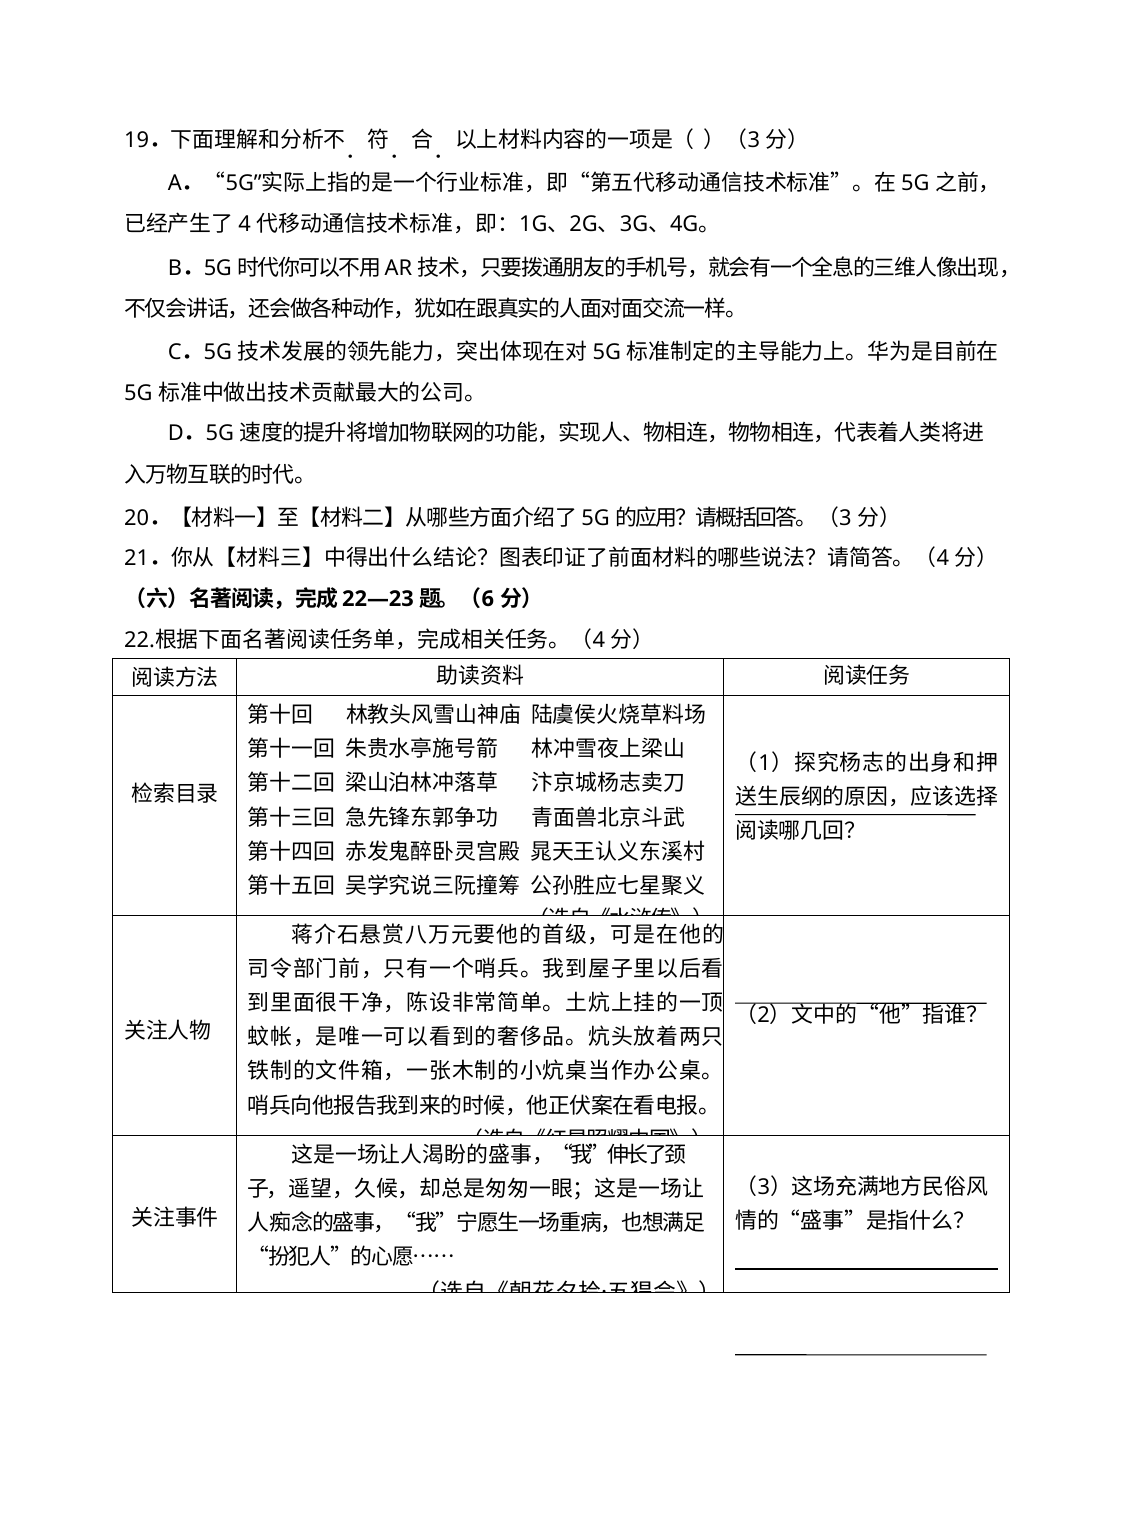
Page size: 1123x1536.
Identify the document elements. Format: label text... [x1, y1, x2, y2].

text 21．你从【材料三】中得出什么结论？图表印证了前面材料的哪些说法？请简答。（4 分） [124, 540, 1023, 572]
table_cell （1）探究杨志的出身和押送生辰纲的原因，应该选择阅读哪几回？ [724, 696, 1009, 915]
subtitle （六）名著阅读，完成 22—23 题。（6 分） [124, 581, 1023, 613]
text A．“5G”实际上指的是一个行业标准，即“第五代移动通信技术标准”。在 5G 之前， 已经产生了 4 代移动通信技术标准，即：1G、2G、3G、4G。 [124, 165, 1023, 238]
text 5G 标准中做出技术贡献最大的公司。 [124, 375, 1023, 406]
text 20．【材料一】至【材料二】从哪些方面介绍了 5G 的应用？请概括回答。（3 分） [124, 500, 1023, 532]
text C．5G 技术发展的领先能力，突出体现在对 5G 标准制定的主导能力上。华为是目前在 [168, 334, 1023, 366]
text 22.根据下面名著阅读任务单，完成相关任务。（4 分） [124, 622, 1023, 653]
table_header 阅读方法 [113, 659, 236, 695]
text B．5G 时代你可以不用 AR 技术，只要拨通朋友的手机号，就会有一个全息的三维人像出现，不仅会讲话，还会做各种动作，犹如在跟真实的人面对面交流一样。 [124, 249, 1000, 322]
text D．5G 速度的提升将增加物联网的功能，实现人、物相连，物物相连，代表着人类将进入万物互联的时代。 [124, 415, 1000, 488]
text 19．下面理解和分析不．符．合．以上材料内容的一项是（ ）（3 分） [124, 122, 1023, 164]
table_cell 检索目录 [113, 696, 236, 915]
table_cell 关注人物 [113, 916, 236, 1135]
table_cell 蒋介石悬赏八万元要他的首级，可是在他的司令部门前，只有一个哨兵。我到屋子里以后看到里面很干净，陈设非常简单。土炕上挂的一顶蚊帐，是唯一可以看到的奢侈品。炕头放着两只铁制的文件箱，一张木制的小炕桌当作办公桌。哨兵向他报告我到来的时候，他正伏案在看电报。 （选自《红星照耀中国》） [237, 916, 723, 1135]
table_cell 这是一场让人渴盼的盛事，“我”伸长了颈子，遥望，久候，却总是匆匆一眼；这是一场让人痴念的盛事，“我”宁愿生一场重病，也想满足“扮犯人”的心愿…… （选自《朝花夕拾·五猖会》） [237, 1136, 723, 1292]
table_cell 第十回 林教头风雪山神庙 陆虞侯火烧草料场第十一回 朱贵水亭施号箭 林冲雪夜上梁山 第十二回 梁山泊林冲落草 汴京城杨志卖刀 第十三回 急先锋东郭争功 青面兽北京斗武 第十四回 赤发鬼醉卧灵宫殿 晁天王认义东溪村第十五回 吴学究说三阮撞筹 公孙胜应七星聚义 （选自《水浒传》） [237, 696, 723, 915]
table_cell （2）文中的“他”指谁？ [724, 916, 1009, 1135]
table_header 阅读任务 [724, 659, 1009, 695]
table_cell 关注事件 [113, 1136, 236, 1292]
table_header 助读资料 [237, 659, 723, 695]
table_cell （3）这场充满地方民俗风情的“盛事”是指什么？ [724, 1136, 1009, 1292]
